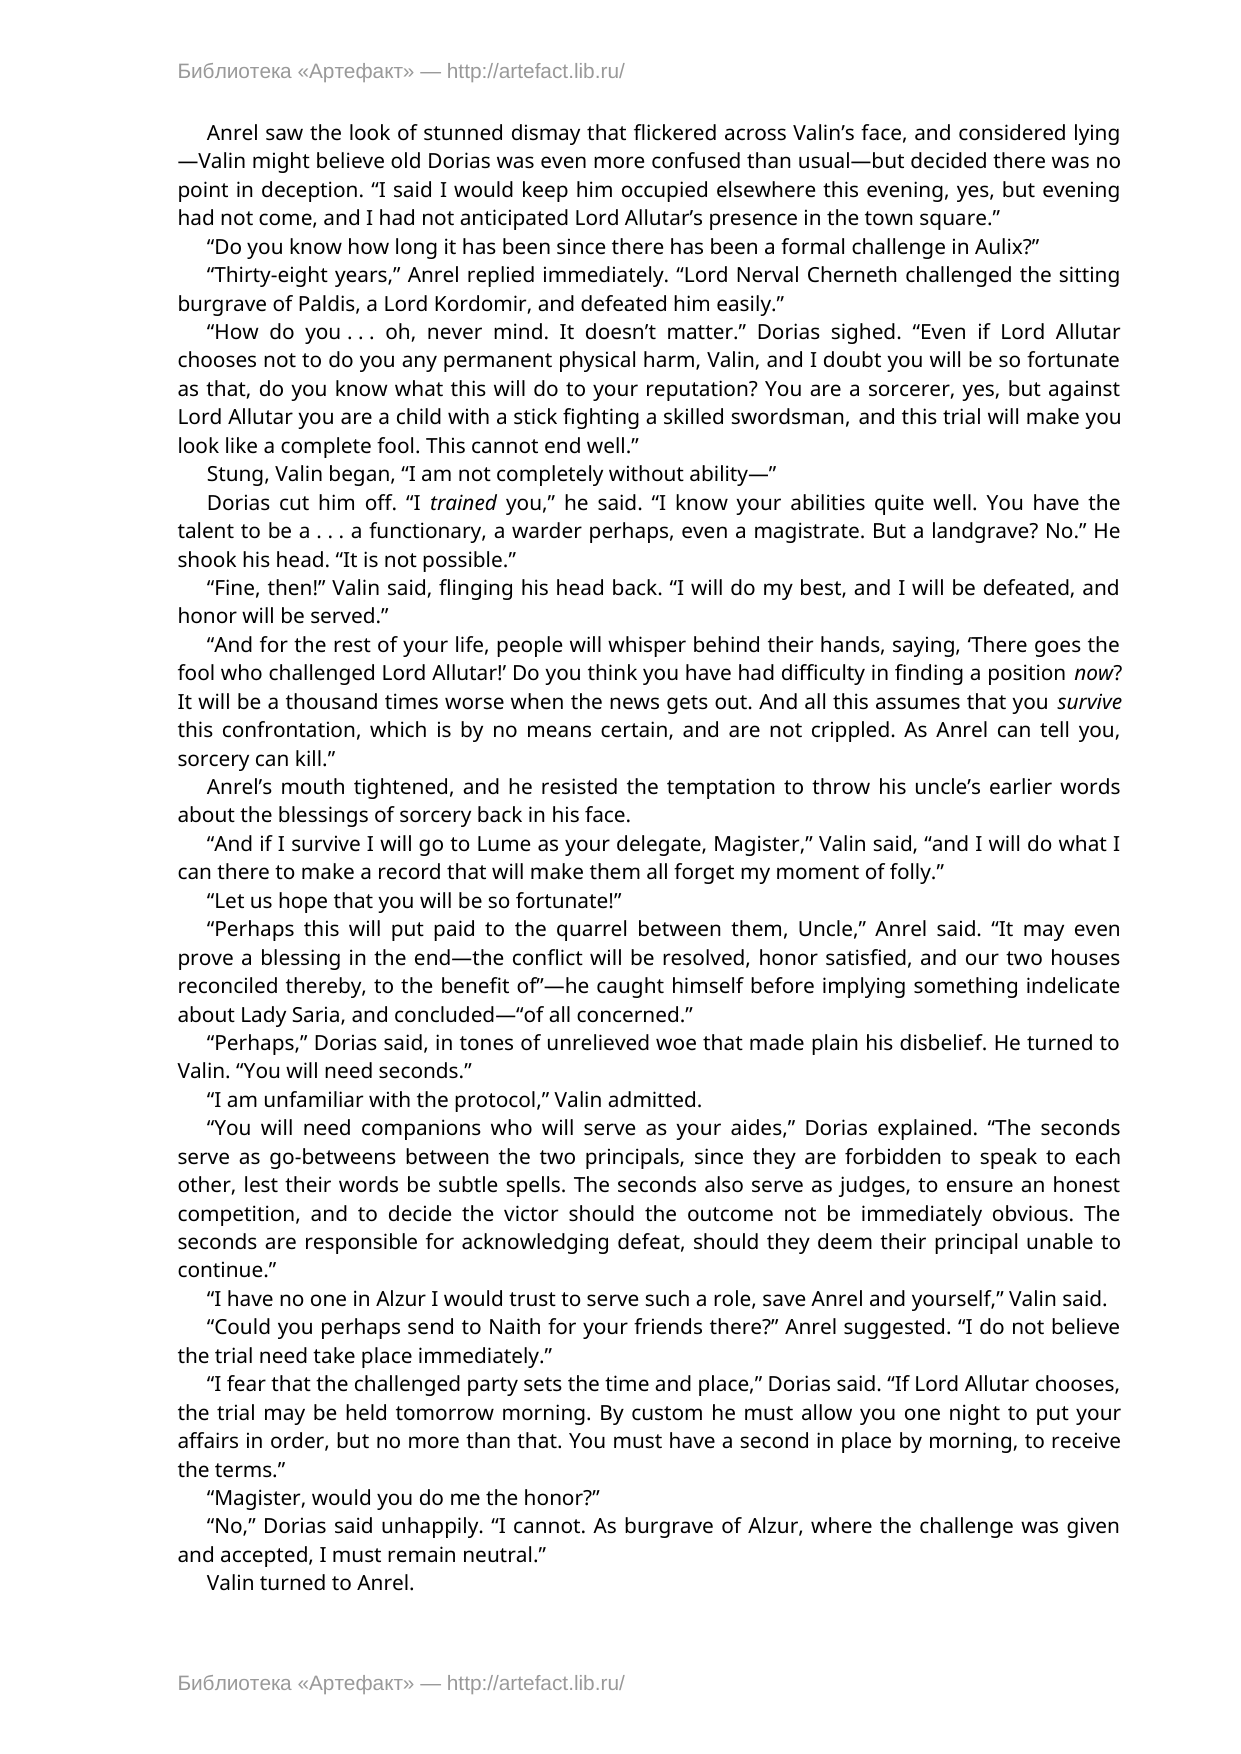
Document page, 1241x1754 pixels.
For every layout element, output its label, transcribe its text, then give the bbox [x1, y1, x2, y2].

text “I am unfamiliar with the protocol,” Valin admitted. [177, 1085, 1122, 1113]
text “Magister, would you do me the honor?” [177, 1483, 1122, 1512]
text “Could you perhaps send to Naith for your friends there?” Anrel suggested. “I do not believe the trial need take place immediately.” [177, 1312, 1122, 1369]
text “You will need companions who will serve as your aides,” Dorias explained. “The seconds serve as go-betweens between the two principals, since they are forbidden to speak to each other, lest their words be subtle spells. The seconds also serve as judges, to ensure an honest competition, and to decide the victor should the outcome not be immediately obvious. The seconds are responsible for acknowledging defeat, should they deem their principal unable to continue.” [177, 1113, 1122, 1284]
text Valin turned to Anrel. [177, 1568, 1122, 1597]
text Dorias cut him off. “I trained you,” he said. “I know your abilities quite well. You have the talent to be a . . . a functionary, a warder perhaps, even a magistrate. But a landgrave? No.” He shook his head. “It is not possible.” [177, 488, 1122, 573]
text “And for the rest of your life, people will whisper behind their hands, saying, ‘There goes the fool who challenged Lord Allutar!’ Do you think you have had difficulty in finding a position now? It will be a thousand times worse when the news gets out. And all this assumes that you survive this confrontation, which is by no means certain, and are not crippled. As Anrel can tell you, sorcery can kill.” [177, 630, 1122, 772]
text “Perhaps,” Dorias said, in tones of unrelieved woe that made plain his disbelief. He turned to Valin. “You will need seconds.” [177, 1028, 1122, 1085]
text “Perhaps this will put paid to the quarrel between them, Uncle,” Anrel said. “It may even prove a blessing in the end—the conflict will be resolved, honor satisfied, and our two houses reconciled thereby, to the benefit of”—he caught himself before implying something indelicate about Lady Saria, and concluded—“of all concerned.” [177, 914, 1122, 1028]
text Anrel’s mouth tightened, and he resisted the temptation to throw his uncle’s earlier words about the blessings of sorcery back in his face. [177, 772, 1122, 829]
text Anrel saw the look of stunned dismay that flickered across Valin’s face, and considered lying—Valin might believe old Dorias was even more confused than usual—but decided there was no point in deception. “I said I would keep him occupied elsewhere this evening, yes, but evening had not come, and I had not anticipated Lord Allutar’s presence in the town square.” [177, 118, 1122, 232]
text “How do you . . . oh, never mind. It doesn’t matter.” Dorias sighed. “Even if Lord Allutar chooses not to do you any permanent physical harm, Valin, and I doubt you will be so fortunate as that, do you know what this will do to your reputation? You are a sorcerer, yes, but against Lord Allutar you are a child with a stick fighting a skilled swordsman, and this trial will make you look like a complete fool. This cannot end well.” [177, 317, 1122, 459]
text Stung, Valin began, “I am not completely without ability—” [177, 459, 1122, 488]
text “I have no one in Alzur I would trust to serve such a role, save Anrel and yourself,” Valin said. [177, 1284, 1122, 1312]
text “No,” Dorias said unhappily. “I cannot. As burgrave of Alzur, where the challenge was given and accepted, I must remain neutral.” [177, 1512, 1122, 1568]
text “Let us hope that you will be so fortunate!” [177, 886, 1122, 914]
text “Do you know how long it has been since there has been a formal challenge in Aulix?” [177, 232, 1122, 260]
text “And if I survive I will go to Lume as your delegate, Magister,” Valin said, “and I will do what I can there to make a record that will make them all forget my moment of folly.” [177, 829, 1122, 886]
text “Thirty-eight years,” Anrel replied immediately. “Lord Nerval Cherneth challenged the sitting burgrave of Paldis, a Lord Kordomir, and defeated him easily.” [177, 260, 1122, 317]
text “Fine, then!” Valin said, flinging his head back. “I will do my best, and I will be defeated, and honor will be served.” [177, 573, 1122, 630]
text “I fear that the challenged party sets the time and place,” Dorias said. “If Lord Allutar chooses, the trial may be held tomorrow morning. By custom he must allow you one night to put your affairs in order, but no more than that. You must have a second in place by morning, to receive the terms.” [177, 1369, 1122, 1483]
